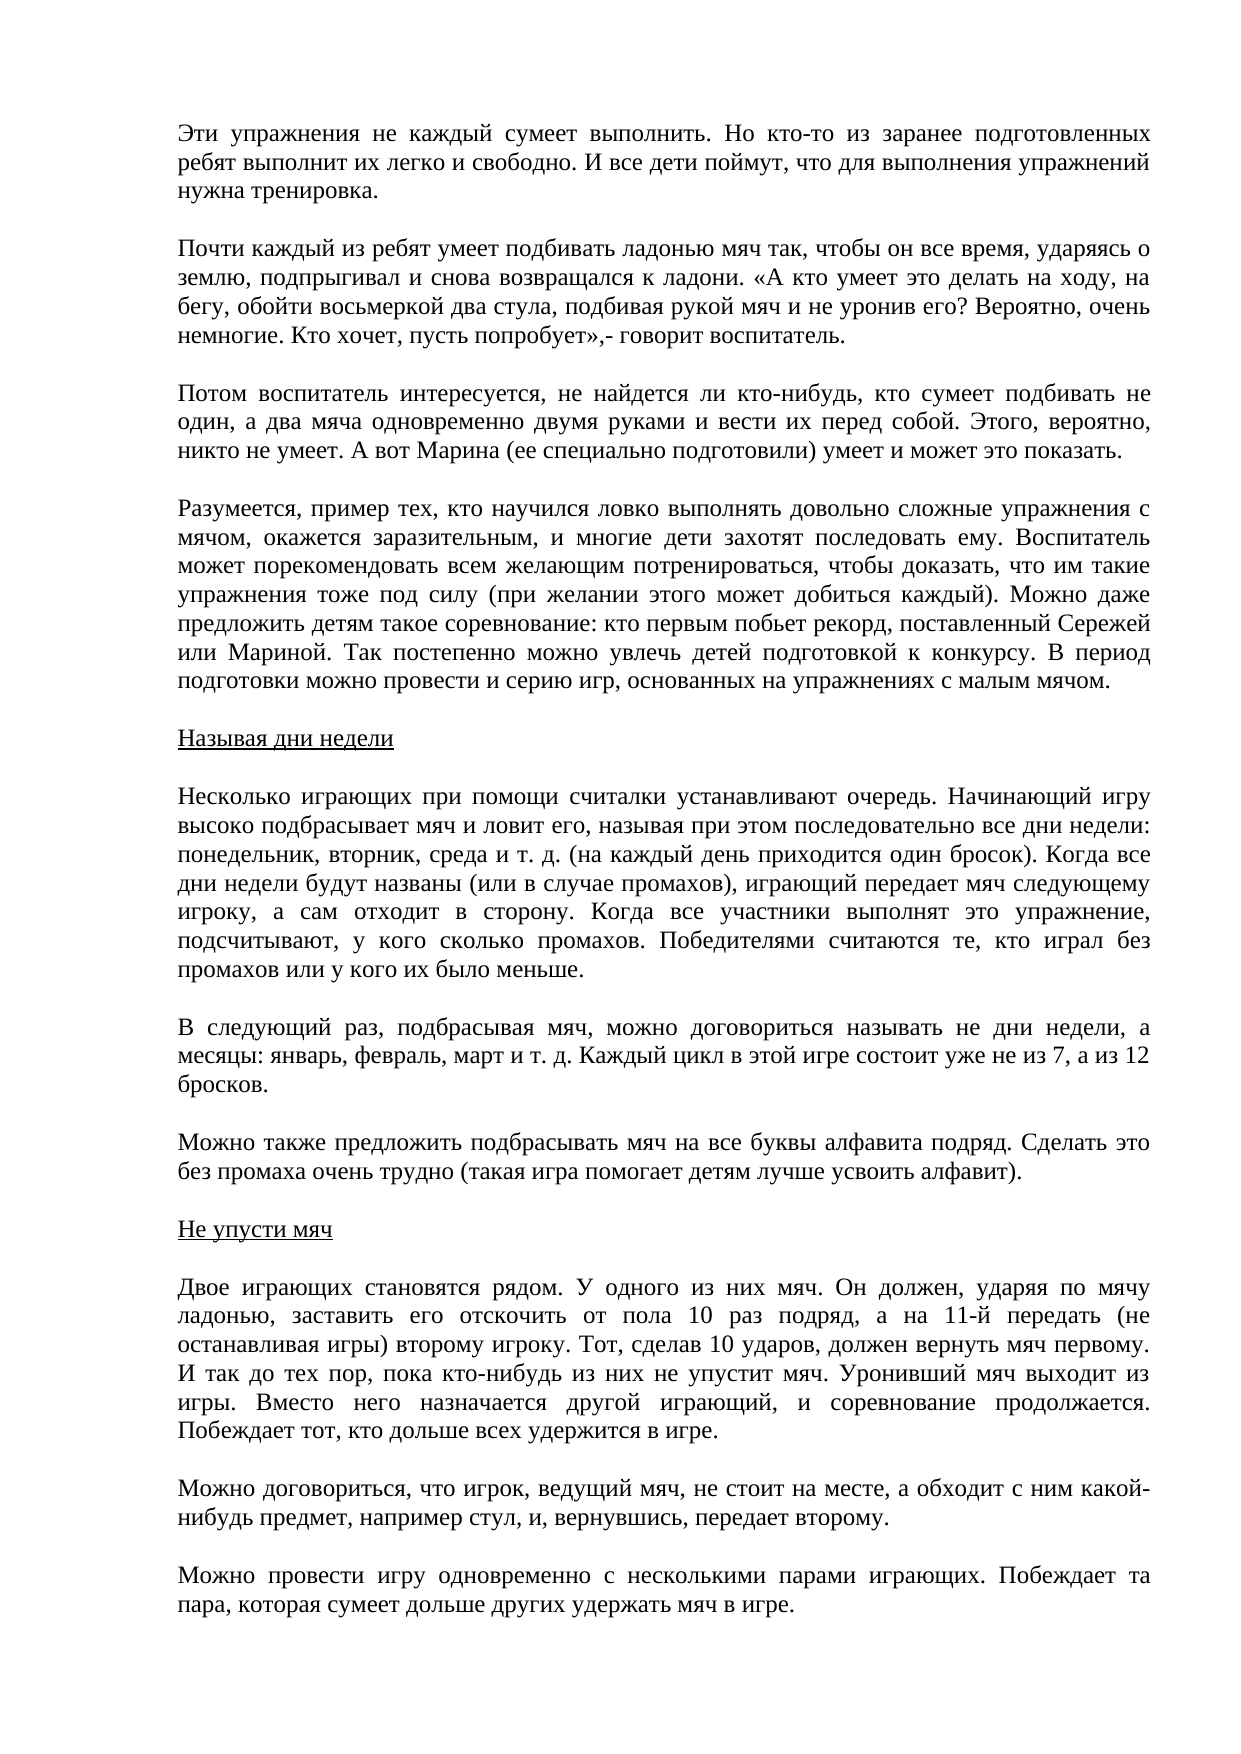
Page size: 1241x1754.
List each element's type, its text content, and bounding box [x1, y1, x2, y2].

text В следующий раз, подбрасывая мяч, можно договориться называть не дни недели, а месяцы: январь, февраль, март и т. д. Каждый цикл в этой игре состоит уже не из 7, а из 12 бросков. [177, 1012, 1152, 1098]
text Можно договориться, что игрок, ведущий мяч, не стоит на месте, а обходит с ним какой-нибудь предмет, например стул, и, вернувшись, передает второму. [177, 1473, 1152, 1531]
text Можно провести игру одновременно с несколькими парами играющих. Побеждает та пара, которая сумеет дольше других удержать мяч в игре. [177, 1560, 1152, 1618]
text Разумеется, пример тех, кто научился ловко выполнять довольно сложные упражнения с мячом, окажется заразительным, и многие дети захотят последовать ему. Воспитатель может порекомендовать всем желающим потренироваться, чтобы доказать, что им такие упражнения тоже под силу (при желании этого может добиться каждый). Можно даже предложить детям такое соревнование: кто первым побьет рекорд, поставленный Сережей или Мариной. Так постепенно можно увлечь детей подготовкой к конкурсу. В период подготовки можно провести и серию игр, основанных на упражнениях с малым мячом. [177, 493, 1152, 694]
text Несколько играющих при помощи считалки устанавливают очередь. Начинающий игру высоко подбрасывает мяч и ловит его, называя при этом последовательно все дни недели: понедельник, вторник, среда и т. д. (на каждый день приходится один бросок). Когда все дни недели будут названы (или в случае промахов), играющий передает мяч следующему игроку, а сам отходит в сторону. Когда все участники выполнят это упражнение, подсчитывают, у кого сколько промахов. Победителями считаются те, кто играл без промахов или у кого их было меньше. [177, 781, 1152, 983]
text Потом воспитатель интересуется, не найдется ли кто-нибудь, кто сумеет подбивать не один, а два мяча одновременно двумя руками и вести их перед собой. Этого, вероятно, никто не умеет. А вот Марина (ее специально подготовили) умеет и может это показать. [177, 378, 1152, 464]
text Почти каждый из ребят умеет подбивать ладонью мяч так, чтобы он все время, ударяясь о землю, подпрыгивал и снова возвращался к ладони. «А кто умеет это делать на ходу, на бегу, обойти восьмеркой два стула, подбивая рукой мяч и не уронив его? Вероятно, очень немногие. Кто хочет, пусть попробует»,- говорит воспитатель. [177, 233, 1152, 348]
text Не упусти мяч [177, 1214, 1152, 1243]
text Эти упражнения не каждый сумеет выполнить. Но кто-то из заранее подготовленных ребят выполнит их легко и свободно. И все дети поймут, что для выполнения упражнений нужна тренировка. [177, 118, 1152, 204]
text Называя дни недели [177, 723, 1152, 752]
text Можно также предложить подбрасывать мяч на все буквы алфавита подряд. Сделать это без промаха очень трудно (такая игра помогает детям лучше усвоить алфавит). [177, 1127, 1152, 1185]
text Двое играющих становятся рядом. У одного из них мяч. Он должен, ударяя по мячу ладонью, заставить его отскочить от пола 10 раз подряд, а на 11-й передать (не останавливая игры) второму игроку. Тот, сделав 10 ударов, должен вернуть мяч первому. И так до тех пор, пока кто-нибудь из них не упустит мяч. Уронивший мяч выходит из игры. Вместо него назначается другой играющий, и соревнование продолжается. Побеждает тот, кто дольше всех удержится в игре. [177, 1272, 1152, 1444]
